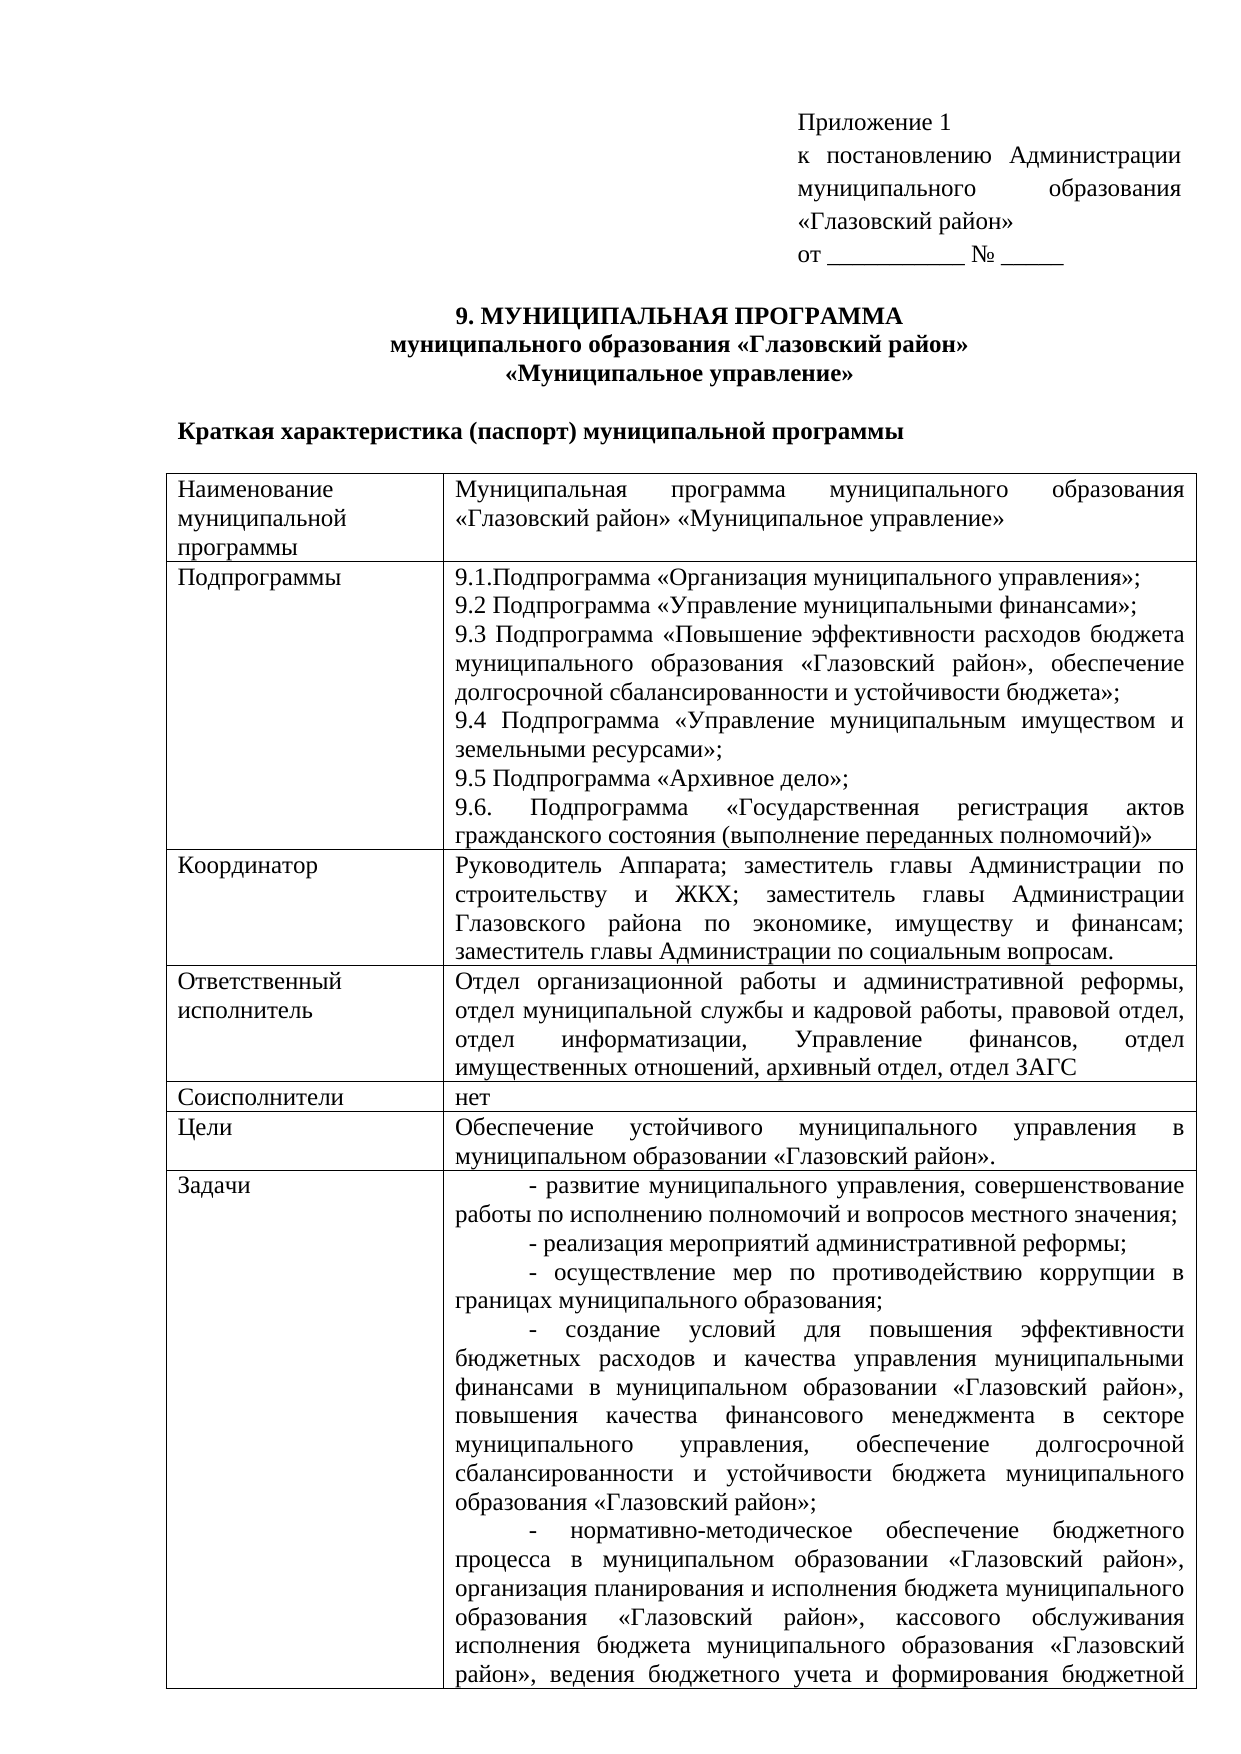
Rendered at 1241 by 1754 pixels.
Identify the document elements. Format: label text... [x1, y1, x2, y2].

table_cell Ответственный исполнитель [167, 966, 443, 1081]
table_cell Отдел организационной работы и административной реформы, отдел муниципальной службы и кадровой работы, правовой отдел, отдел информатизации, Управление финансов, отдел имущественных отношений, архивный отдел, отдел ЗАГС [444, 966, 1196, 1081]
text от ___________ № _____ [797, 239, 1181, 268]
table_cell нет [444, 1082, 1196, 1111]
table_cell Руководитель Аппарата; заместитель главы Администрации по строительству и ЖКХ; заместитель главы Администрации Глазовского района по экономике, имуществу и финансам; заместитель главы Администрации по социальным вопросам. [444, 850, 1196, 965]
table_cell Обеспечение устойчивого муниципального управления в муниципальном образовании «Глазовский район». [444, 1112, 1196, 1169]
table_cell Цели [167, 1112, 443, 1169]
text Приложение 1 [797, 107, 1181, 136]
table_header Муниципальная программа муниципального образования «Глазовский район» «Муниципальное управление» [444, 474, 1196, 561]
text Краткая характеристика (паспорт) муниципальной программы [177, 416, 1181, 444]
table_cell Координатор [167, 850, 443, 965]
text 9. Муниципальная программа [177, 301, 1181, 329]
text муниципального образования «Глазовский район» [177, 329, 1181, 358]
table_cell Соисполнители [167, 1082, 443, 1111]
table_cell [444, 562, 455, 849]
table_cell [444, 1171, 1196, 1688]
table_cell Задачи [167, 1171, 443, 1688]
text «Муниципальное управление» [177, 358, 1181, 387]
text к постановлению Администрации муниципального образования «Глазовский район» [797, 140, 1181, 235]
table_header Наименование муниципальной программы [167, 474, 443, 561]
table_cell Подпрограммы [167, 562, 443, 849]
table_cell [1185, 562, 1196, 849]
